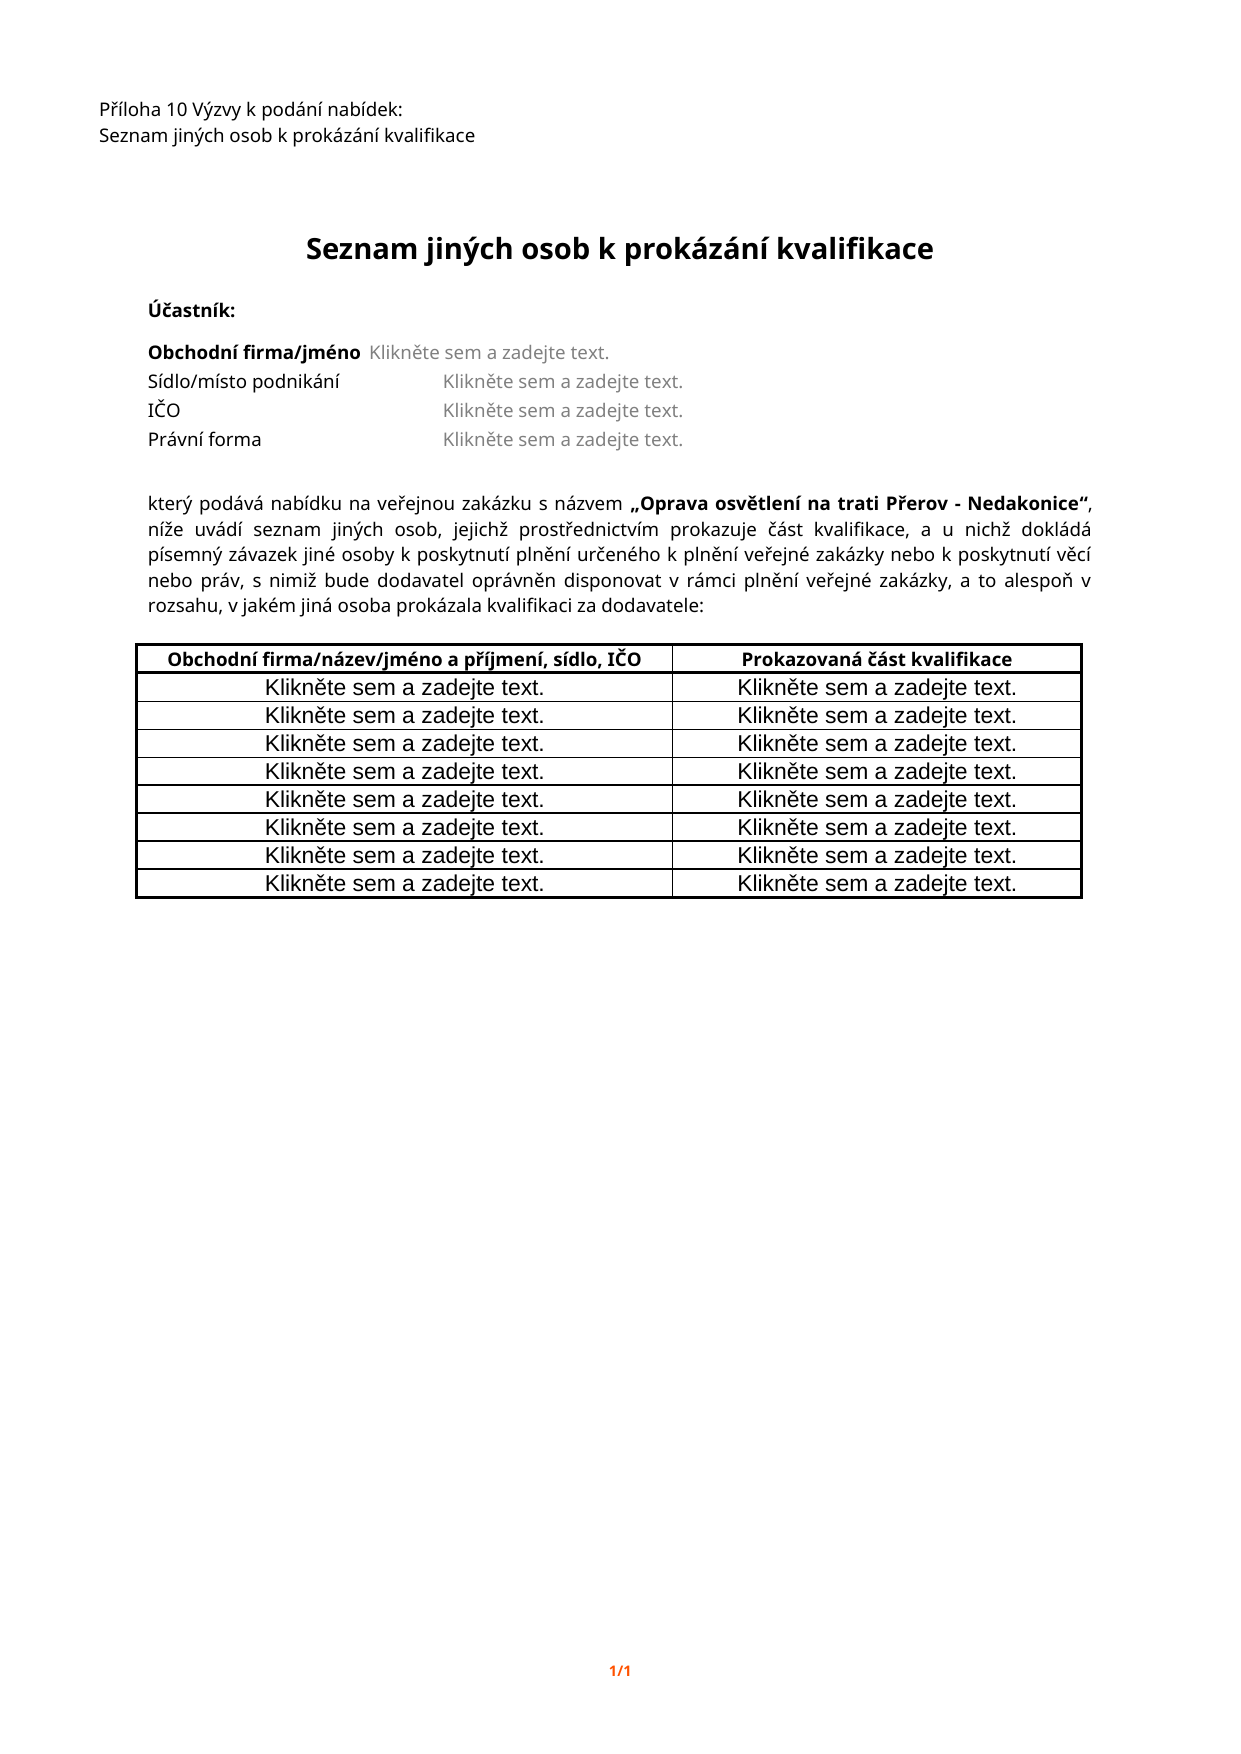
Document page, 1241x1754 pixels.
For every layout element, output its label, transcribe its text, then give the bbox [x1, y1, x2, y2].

title Seznam jiných osob k prokázání kvalifikace [148, 228, 1093, 268]
text který podává nabídku na veřejnou zakázku s názvem „Oprava osvětlení na trati Přerov - Nedakonice“, níže uvádí seznam jiných osob, jejichž prostřednictvím prokazuje část kvalifikace, a u nichž dokládá písemný závazek jiné osoby k poskytnutí plnění určeného k plnění veřejné zakázky nebo k poskytnutí věcí nebo práv, s nimiž bude dodavatel oprávněn disponovat v rámci plnění veřejné zakázky, a to alespoň v rozsahu, v jakém jiná osoba prokázala kvalifikaci za dodavatele: [148, 490, 1093, 618]
text Sídlo/místo podnikání [148, 365, 1093, 394]
table_header Prokazovaná část kvalifikace [673, 646, 1080, 671]
table_header Obchodní firma/název/jméno a příjmení, sídlo, IČO [138, 646, 672, 671]
text IČO [148, 394, 1093, 423]
text Obchodní firma/jméno [148, 336, 1093, 365]
text Účastník: [148, 293, 1093, 324]
text Právní forma [148, 423, 1093, 452]
